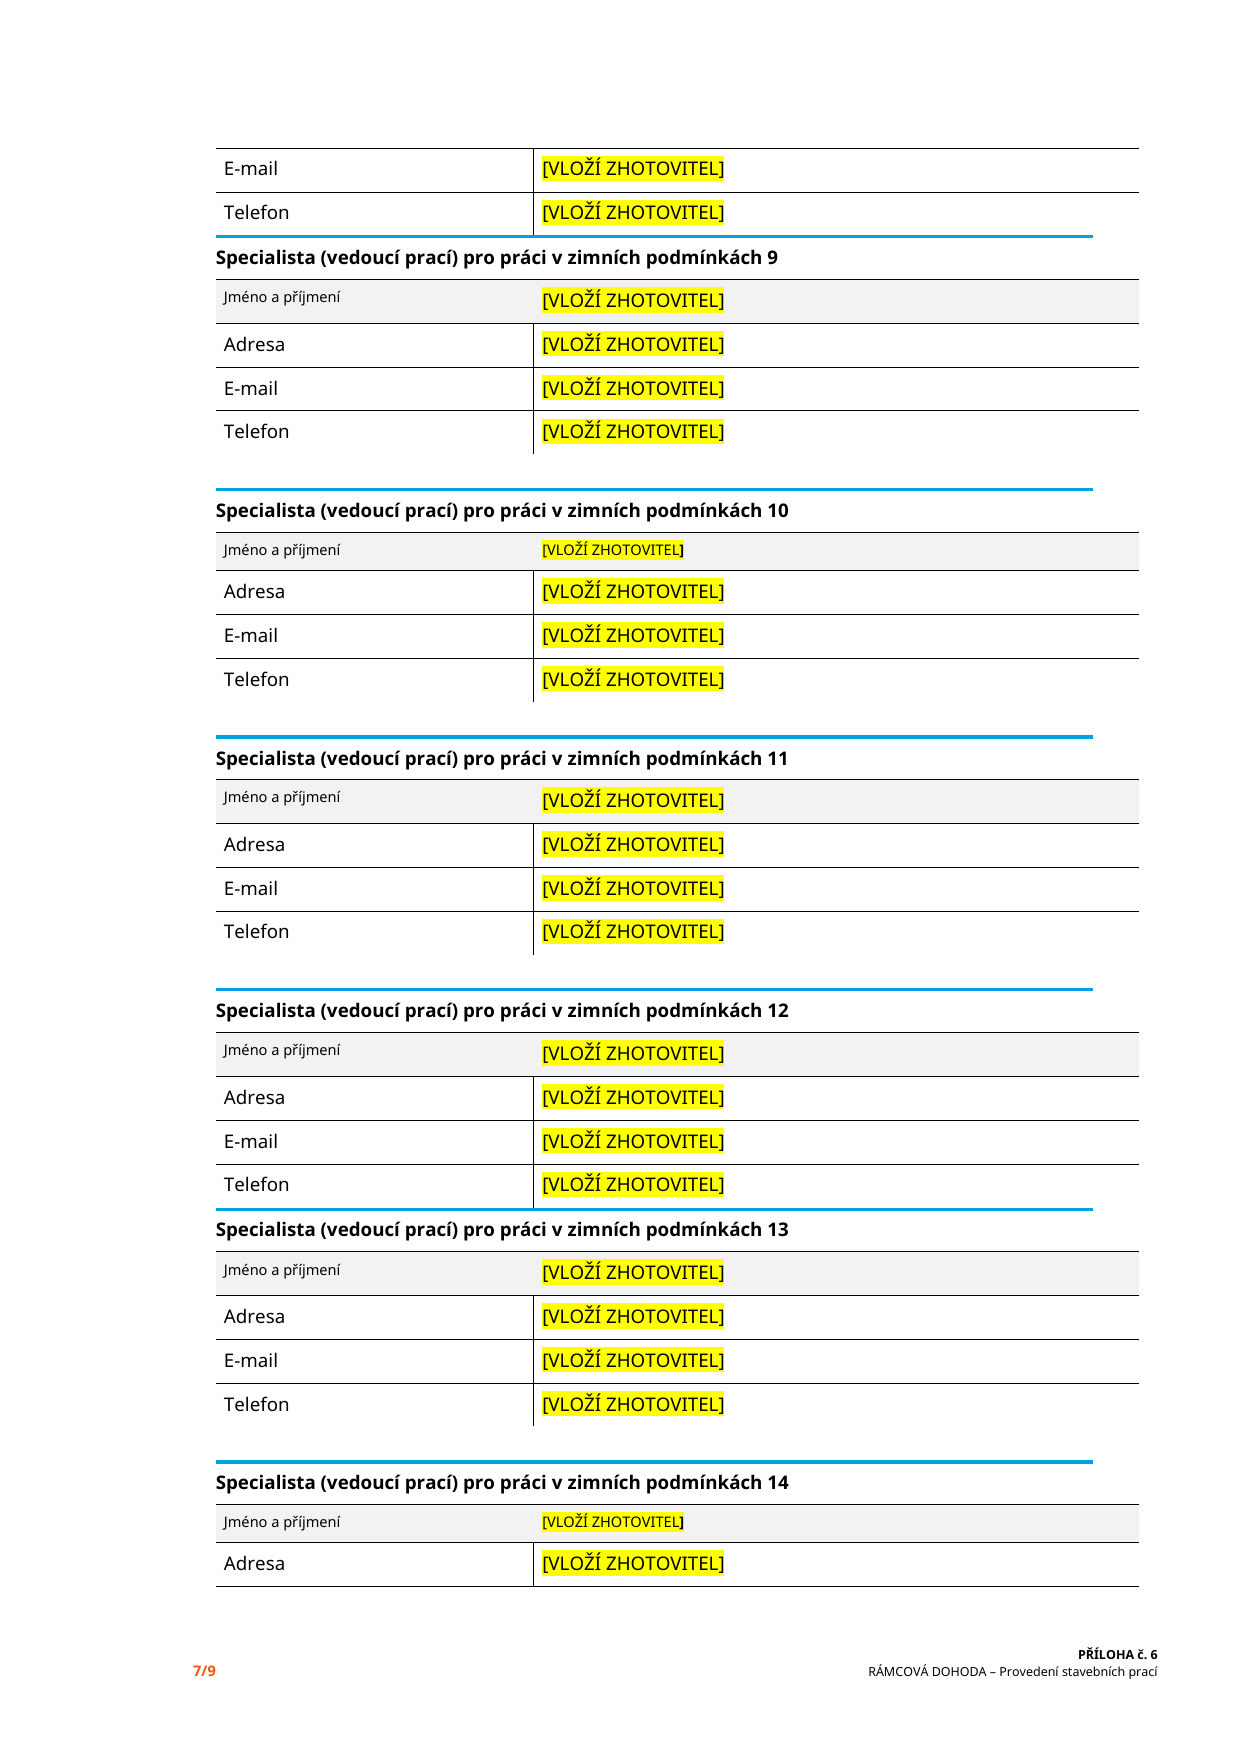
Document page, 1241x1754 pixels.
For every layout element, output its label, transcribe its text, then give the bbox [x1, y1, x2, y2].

table_header Jméno a příjmení [216, 1252, 534, 1295]
table_cell [VLOŽÍ ZHOTOVITEL] [534, 571, 1139, 614]
table_cell Adresa [216, 824, 533, 867]
table_cell E-mail [216, 368, 533, 410]
table_header Jméno a příjmení [216, 533, 534, 570]
table_cell Adresa [216, 1077, 533, 1120]
table_cell [VLOŽÍ ZHOTOVITEL] [534, 1077, 1139, 1120]
table_header [VLOŽÍ ZHOTOVITEL] [534, 1252, 1139, 1295]
table_header Jméno a příjmení [216, 1033, 534, 1076]
table_cell [VLOŽÍ ZHOTOVITEL] [534, 868, 1139, 911]
table_cell [VLOŽÍ ZHOTOVITEL] [534, 659, 1139, 702]
table_header Jméno a příjmení [216, 280, 534, 323]
table_cell [VLOŽÍ ZHOTOVITEL] [534, 1340, 1139, 1383]
table_cell E-mail [216, 615, 533, 658]
table_cell [VLOŽÍ ZHOTOVITEL] [534, 193, 1139, 235]
table_cell [VLOŽÍ ZHOTOVITEL] [534, 615, 1139, 658]
table_cell Telefon [216, 659, 533, 702]
table_cell [VLOŽÍ ZHOTOVITEL] [534, 1543, 1139, 1586]
text Specialista (vedoucí prací) pro práci v zimních podmínkách 11 [216, 739, 1093, 770]
table_cell Adresa [216, 1543, 533, 1586]
table_cell E-mail [216, 1340, 533, 1383]
table_header [VLOŽÍ ZHOTOVITEL] [534, 280, 1139, 323]
table_header [VLOŽÍ ZHOTOVITEL] [534, 1033, 1139, 1076]
table_header Jméno a příjmení [216, 1505, 534, 1542]
table_header [VLOŽÍ ZHOTOVITEL] [534, 533, 1139, 570]
table_cell E-mail [216, 868, 533, 911]
table_header [VLOŽÍ ZHOTOVITEL] [534, 780, 1139, 823]
table_cell [VLOŽÍ ZHOTOVITEL] [534, 1165, 1139, 1207]
table_cell Telefon [216, 912, 533, 954]
table_cell [VLOŽÍ ZHOTOVITEL] [534, 824, 1139, 867]
table_cell Telefon [216, 193, 533, 235]
table_cell [VLOŽÍ ZHOTOVITEL] [534, 1296, 1139, 1339]
table_cell Adresa [216, 571, 533, 614]
table_header Jméno a příjmení [216, 780, 534, 823]
text Specialista (vedoucí prací) pro práci v zimních podmínkách 9 [216, 238, 1093, 270]
text Specialista (vedoucí prací) pro práci v zimních podmínkách 13 [216, 1211, 1093, 1242]
table_cell E-mail [216, 1121, 533, 1163]
table_cell Telefon [216, 411, 533, 454]
text Specialista (vedoucí prací) pro práci v zimních podmínkách 14 [216, 1464, 1093, 1495]
table_cell [VLOŽÍ ZHOTOVITEL] [534, 1121, 1139, 1163]
table_cell [VLOŽÍ ZHOTOVITEL] [534, 149, 1139, 191]
table_cell Telefon [216, 1165, 533, 1207]
table_cell Adresa [216, 1296, 533, 1339]
table_cell [VLOŽÍ ZHOTOVITEL] [534, 411, 1139, 454]
table_cell [VLOŽÍ ZHOTOVITEL] [534, 324, 1139, 367]
table_cell [VLOŽÍ ZHOTOVITEL] [534, 912, 1139, 954]
table_cell [VLOŽÍ ZHOTOVITEL] [534, 368, 1139, 410]
table_cell Adresa [216, 324, 533, 367]
table_cell E-mail [216, 149, 533, 191]
text Specialista (vedoucí prací) pro práci v zimních podmínkách 10 [216, 491, 1093, 523]
table_header [VLOŽÍ ZHOTOVITEL] [534, 1505, 1139, 1542]
text Specialista (vedoucí prací) pro práci v zimních podmínkách 12 [216, 991, 1093, 1023]
table_cell [VLOŽÍ ZHOTOVITEL] [534, 1384, 1139, 1426]
table_cell Telefon [216, 1384, 533, 1426]
